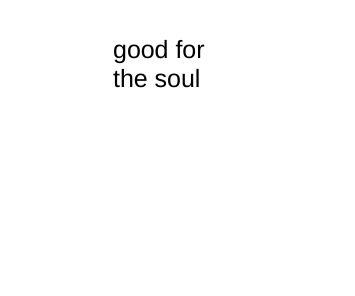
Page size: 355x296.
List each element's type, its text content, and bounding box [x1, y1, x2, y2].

text good for the soul [113, 35, 242, 93]
